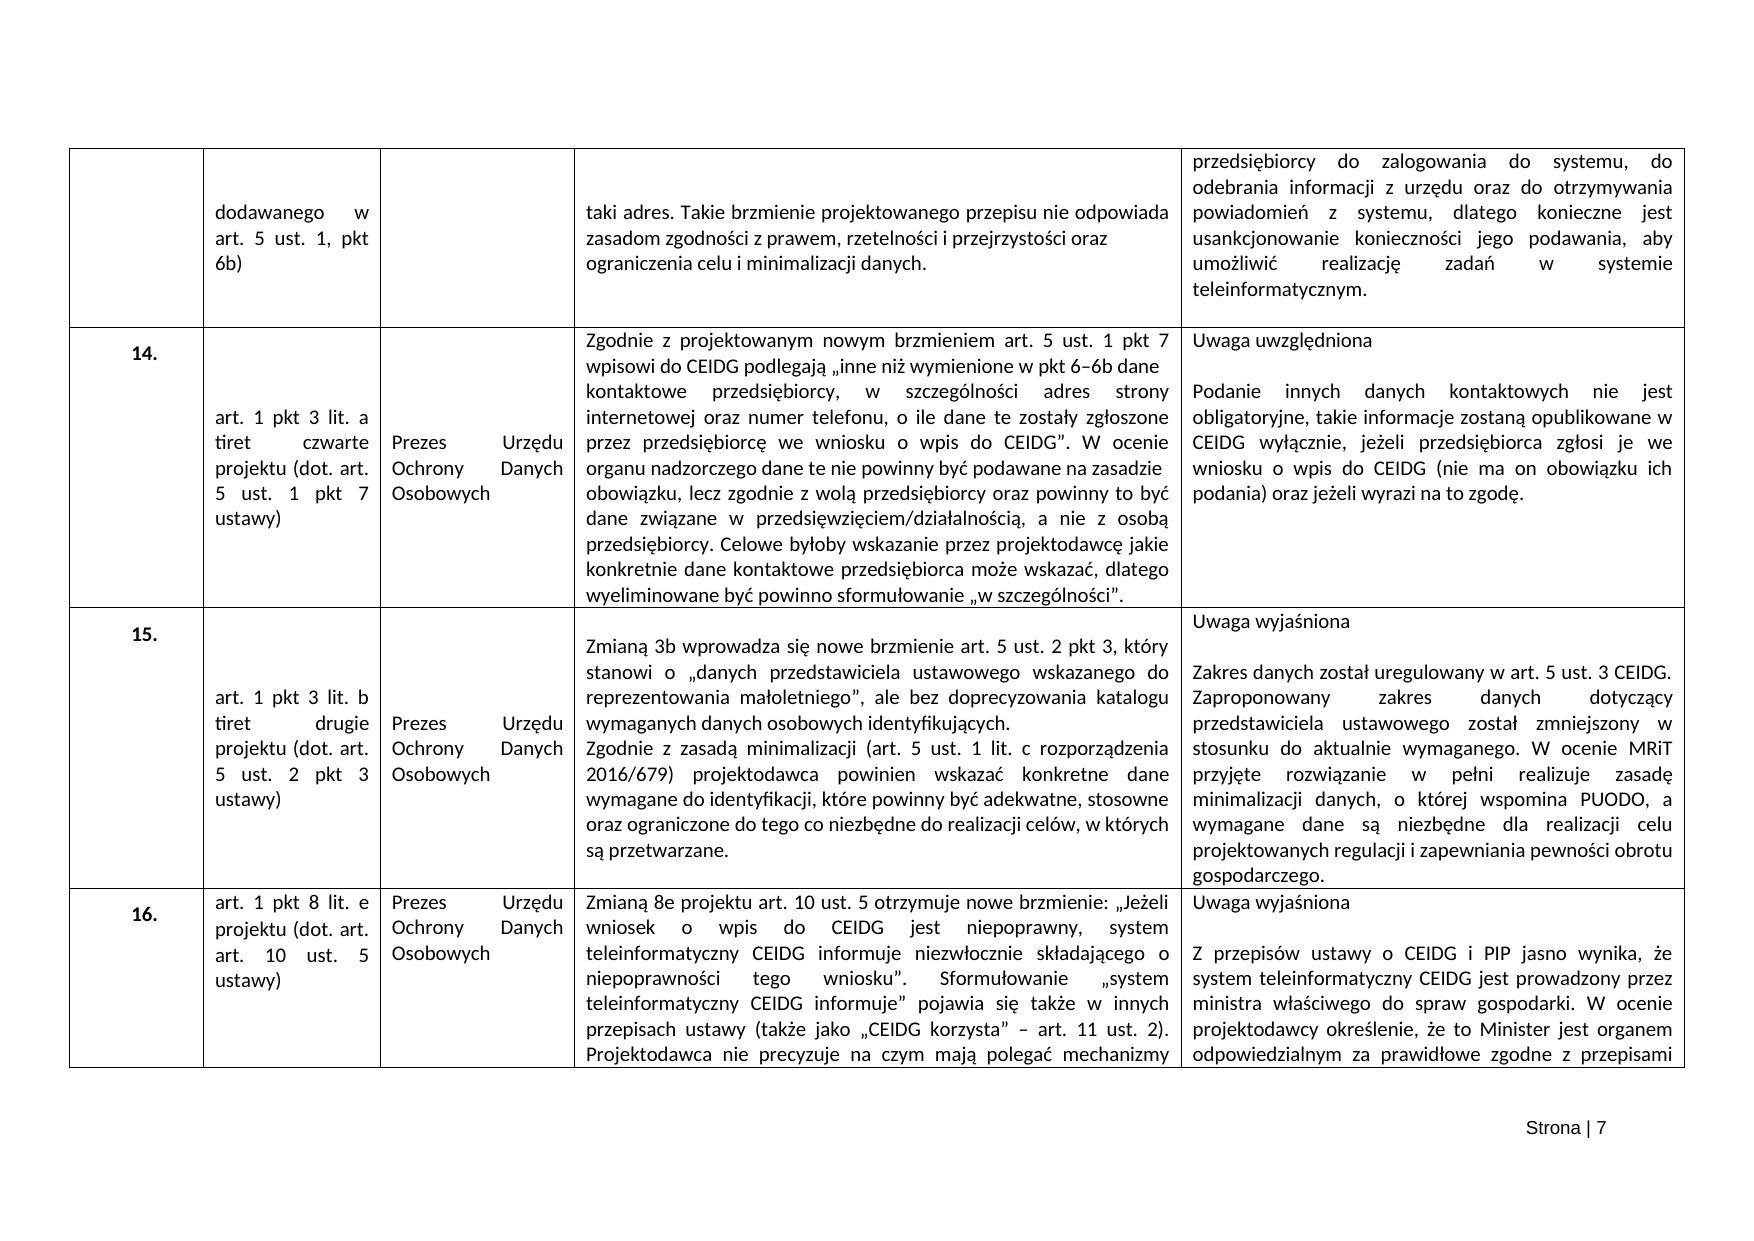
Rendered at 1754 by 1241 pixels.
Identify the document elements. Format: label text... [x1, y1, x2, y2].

table_cell Uwaga uwzględniona Podanie innych danych kontaktowych nie jest obligatoryjne, takie informacje zostaną opublikowane w CEIDG wyłącznie, jeżeli przedsiębiorca zgłosi je we wniosku o wpis do CEIDG (nie ma on obowiązku ich podania) oraz jeżeli wyrazi na to zgodę. [1182, 328, 1684, 607]
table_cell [381, 149, 574, 327]
table_cell [70, 149, 203, 327]
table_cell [575, 889, 1181, 1067]
table_cell Prezes Urzędu Ochrony Danych Osobowych [381, 608, 574, 888]
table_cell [381, 889, 574, 1067]
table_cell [1182, 149, 1684, 327]
table_cell Uwaga wyjaśniona Zakres danych został uregulowany w art. 5 ust. 3 CEIDG. Zaproponowany zakres danych dotyczący przedstawiciela ustawowego został zmniejszony w stosunku do aktualnie wymaganego. W ocenie MRiT przyjęte rozwiązanie w pełni realizuje zasadę minimalizacji danych, o której wspomina PUODO, a wymagane dane są niezbędne dla realizacji celu projektowanych regulacji i zapewniania pewności obrotu gospodarczego. [1182, 608, 1684, 888]
table_cell Zmianą 3b wprowadza się nowe brzmienie art. 5 ust. 2 pkt 3, który stanowi o „danych przedstawiciela ustawowego wskazanego do reprezentowania małoletniego”, ale bez doprecyzowania katalogu wymaganych danych osobowych identyfikujących. Zgodnie z zasadą minimalizacji (art. 5 ust. 1 lit. c rozporządzenia 2016/679) projektodawca powinien wskazać konkretne dane wymagane do identyfikacji, które powinny być adekwatne, stosowne oraz ograniczone do tego co niezbędne do realizacji celów, w których są przetwarzane. [575, 608, 1181, 888]
table_cell art. 1 pkt 3 lit. b tiret drugie projektu (dot. art. 5 ust. 2 pkt 3 ustawy) [204, 608, 380, 888]
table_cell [204, 889, 380, 1067]
table_cell [70, 608, 203, 888]
table_cell [70, 889, 203, 1067]
table_cell Zgodnie z projektowanym nowym brzmieniem art. 5 ust. 1 pkt 7 wpisowi do CEIDG podlegają „inne niż wymienione w pkt 6–6b dane kontaktowe przedsiębiorcy, w szczególności adres strony internetowej oraz numer telefonu, o ile dane te zostały zgłoszone przez przedsiębiorcę we wniosku o wpis do CEIDG”. W ocenie organu nadzorczego dane te nie powinny być podawane na zasadzie obowiązku, lecz zgodnie z wolą przedsiębiorcy oraz powinny to być dane związane w przedsięwzięciem/działalnością, a nie z osobą przedsiębiorcy. Celowe byłoby wskazanie przez projektodawcę jakie konkretnie dane kontaktowe przedsiębiorca może wskazać, dlatego wyeliminowane być powinno sformułowanie „w szczególności”. [575, 328, 1181, 607]
table_cell [70, 328, 203, 607]
table_cell Prezes Urzędu Ochrony Danych Osobowych [381, 328, 574, 607]
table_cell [204, 149, 380, 327]
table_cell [575, 149, 1181, 327]
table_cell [1182, 889, 1684, 1067]
table_cell art. 1 pkt 3 lit. a tiret czwarte projektu (dot. art. 5 ust. 1 pkt 7 ustawy) [204, 328, 380, 607]
